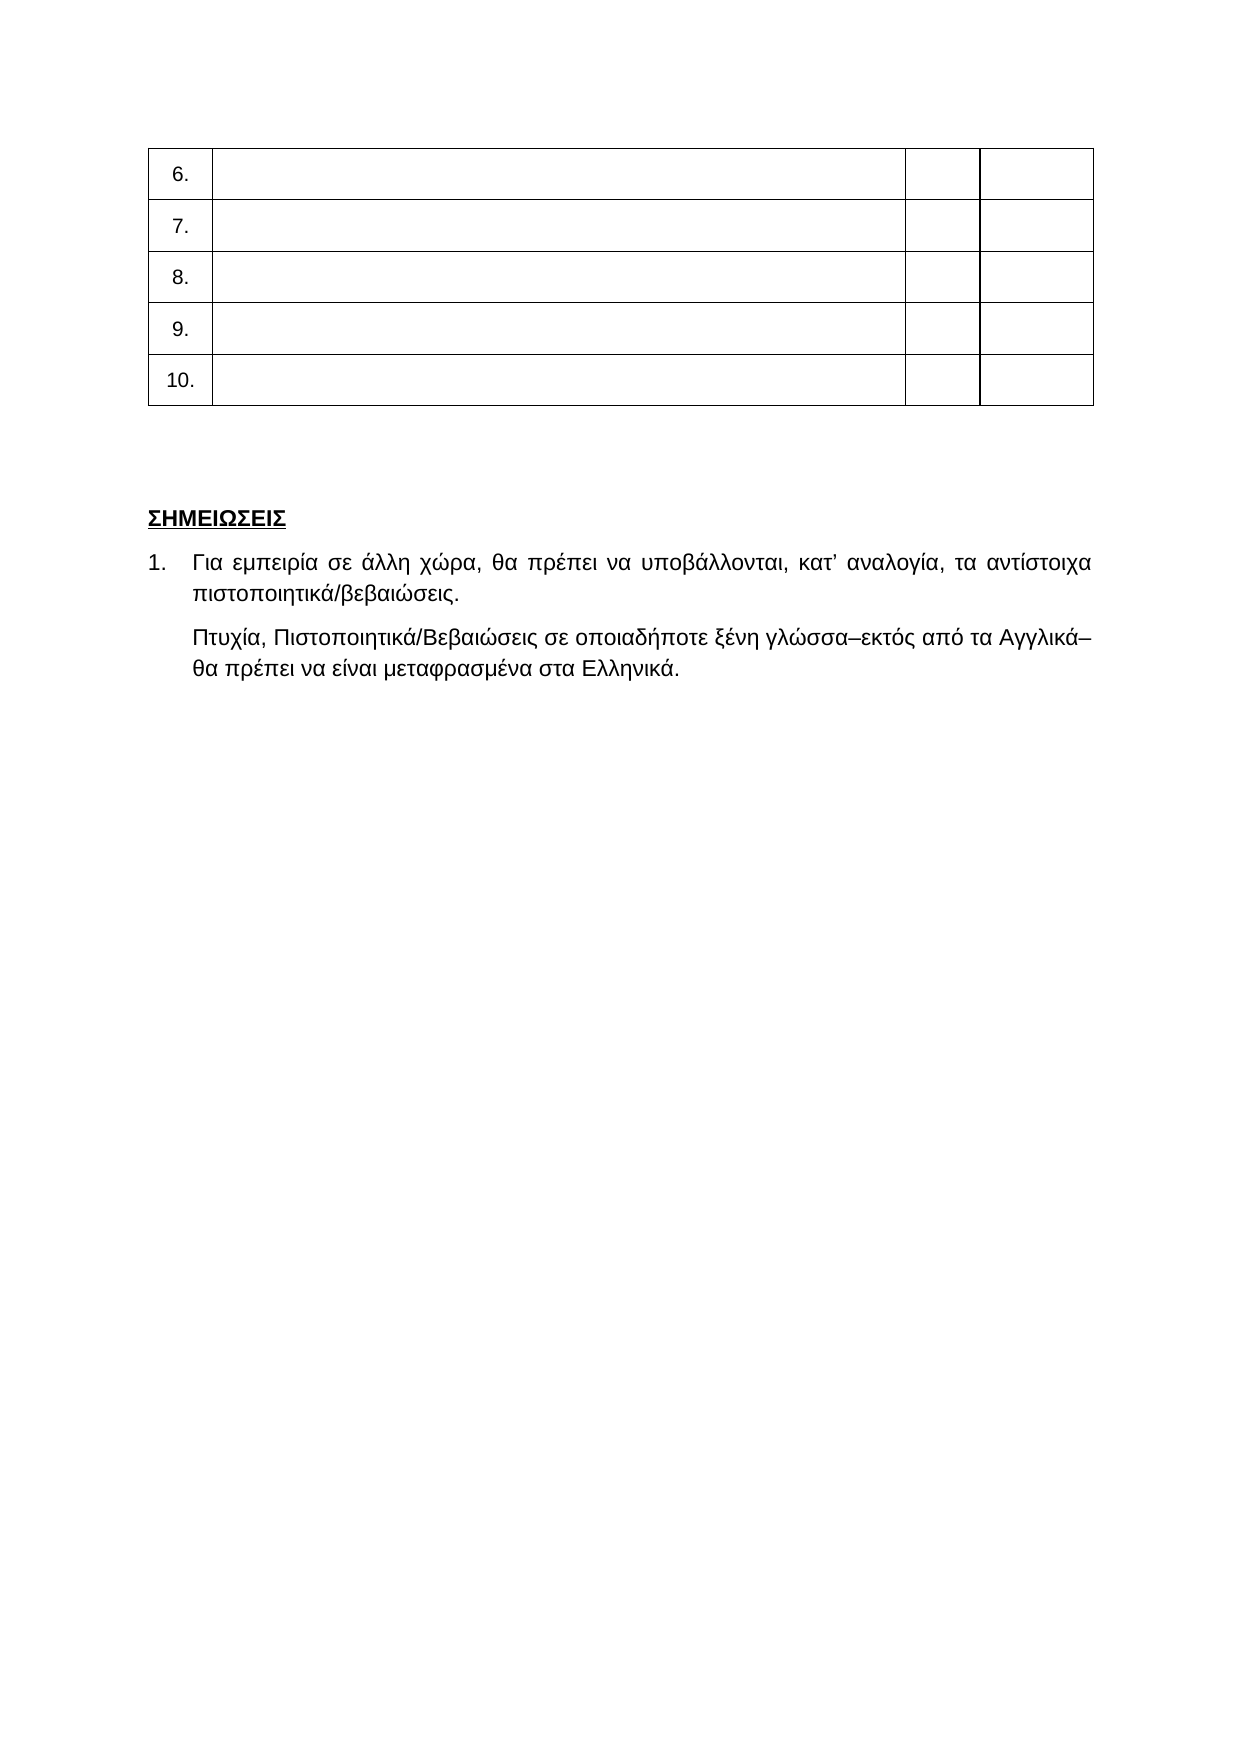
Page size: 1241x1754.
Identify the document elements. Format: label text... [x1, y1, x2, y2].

table_cell [906, 200, 979, 251]
table_cell 6. [149, 149, 212, 199]
table_cell [981, 252, 1093, 302]
table_cell [213, 149, 905, 199]
table_cell 8. [149, 252, 212, 302]
table_cell 9. [149, 303, 212, 353]
table_cell [906, 149, 979, 199]
table_cell 10. [149, 355, 212, 405]
table_cell 7. [149, 200, 212, 251]
table_cell [981, 200, 1093, 251]
table_cell [213, 252, 905, 302]
table_cell [213, 355, 905, 405]
table_cell [981, 355, 1093, 405]
table_cell [981, 303, 1093, 353]
list Πτυχία, Πιστοποιητικά/Βεβαιώσεις σε οποιαδήποτε ξένη γλώσσα–εκτός από τα Αγγλικά– θα πρέπει να είναι μεταφρασμένα στα Ελληνικά. [192, 618, 1092, 681]
table_cell [906, 355, 979, 405]
list ΣΗΜΕΙΩΣΕΙΣ [148, 500, 1092, 531]
table_cell [213, 200, 905, 251]
table_cell [213, 303, 905, 353]
table_cell [906, 303, 979, 353]
table_cell [981, 149, 1093, 199]
table_cell [906, 252, 979, 302]
list Για εμπειρία σε άλλη χώρα, θα πρέπει να υποβάλλονται, κατ’ αναλογία, τα αντίστοιχα πιστοποιητικά/βεβαιώσεις. [148, 543, 1092, 606]
